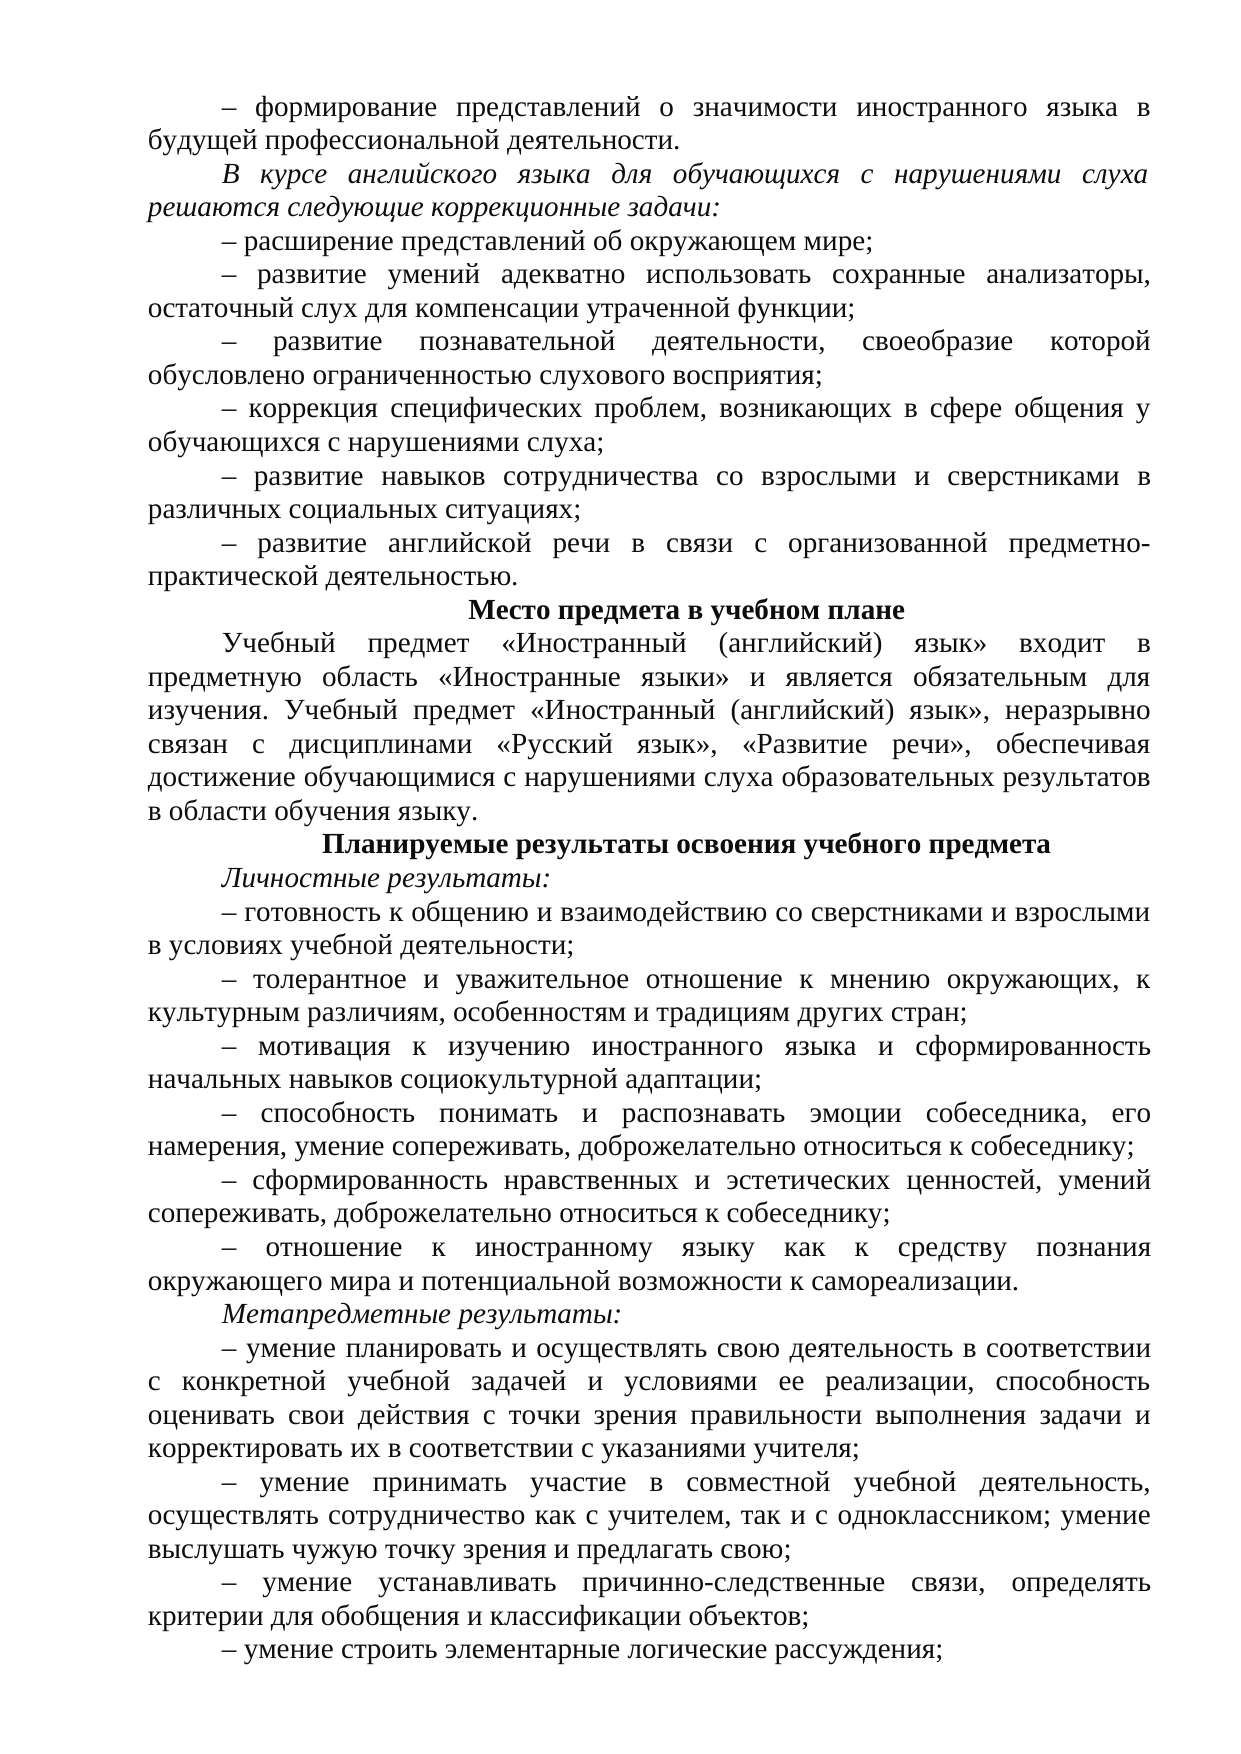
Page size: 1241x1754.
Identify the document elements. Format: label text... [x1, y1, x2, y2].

text – формирование представлений о значимости иностранного языка в будущей профессиональной деятельности. [148, 89, 1152, 156]
text – умение строить элементарные логические рассуждения; [148, 1632, 1152, 1665]
text Планируемые результаты освоения учебного предмета [148, 827, 1152, 860]
text – развитие познавательной деятельности, своеобразие которой обусловлено ограниченностью слухового восприятия; [148, 323, 1152, 391]
text – толерантное и уважительное отношение к мнению окружающих, к культурным различиям, особенностям и традициям других стран; [148, 961, 1152, 1028]
text – развитие навыков сотрудничества со взрослыми и сверстниками в различных социальных ситуациях; [148, 458, 1152, 525]
text – развитие умений адекватно использовать сохранные анализаторы, остаточный слух для компенсации утраченной функции; [148, 256, 1152, 323]
text – сформированность нравственных и эстетических ценностей, умений сопереживать, доброжелательно относиться к собеседнику; [148, 1162, 1152, 1229]
text – развитие английской речи в связи с организованной предметно-практической деятельностью. [148, 525, 1152, 592]
text – умение устанавливать причинно-следственные связи, определять критерии для обобщения и классификации объектов; [148, 1564, 1152, 1632]
text – отношение к иностранному языку как к средству познания окружающего мира и потенциальной возможности к самореализации. [148, 1229, 1152, 1296]
text – готовность к общению и взаимодействию со сверстниками и взрослыми в условиях учебной деятельности; [148, 894, 1152, 961]
text – мотивация к изучению иностранного языка и сформированность начальных навыков социокультурной адаптации; [148, 1028, 1152, 1095]
text Личностные результаты: [148, 860, 1152, 894]
text Метапредметные результаты: [148, 1296, 1152, 1330]
text Место предмета в учебном плане [148, 592, 1152, 625]
text – коррекция специфических проблем, возникающих в сфере общения у обучающихся с нарушениями слуха; [148, 391, 1152, 458]
text – расширение представлений об окружающем мире; [148, 223, 1152, 256]
text – умение принимать участие в совместной учебной деятельность, осуществлять сотрудничество как с учителем, так и с одноклассником; умение выслушать чужую точку зрения и предлагать свою; [148, 1464, 1152, 1564]
text Учебный предмет «Иностранный (английский) язык» входит в предметную область «Иностранные языки» и является обязательным для изучения. Учебный предмет «Иностранный (английский) язык», неразрывно связан с дисциплинами «Русский язык», «Развитие речи», обеспечивая достижение обучающимися с нарушениями слуха образовательных результатов в области обучения языку. [148, 625, 1152, 827]
text – способность понимать и распознавать эмоции собеседника, его намерения, умение сопереживать, доброжелательно относиться к собеседнику; [148, 1095, 1152, 1162]
text В курсе английского языка для обучающихся с нарушениями слуха решаются следующие коррекционные задачи: [148, 156, 1152, 223]
text – умение планировать и осуществлять свою деятельность в соответствии с конкретной учебной задачей и условиями ее реализации, способность оценивать свои действия с точки зрения правильности выполнения задачи и корректировать их в соответствии с указаниями учителя; [148, 1330, 1152, 1464]
